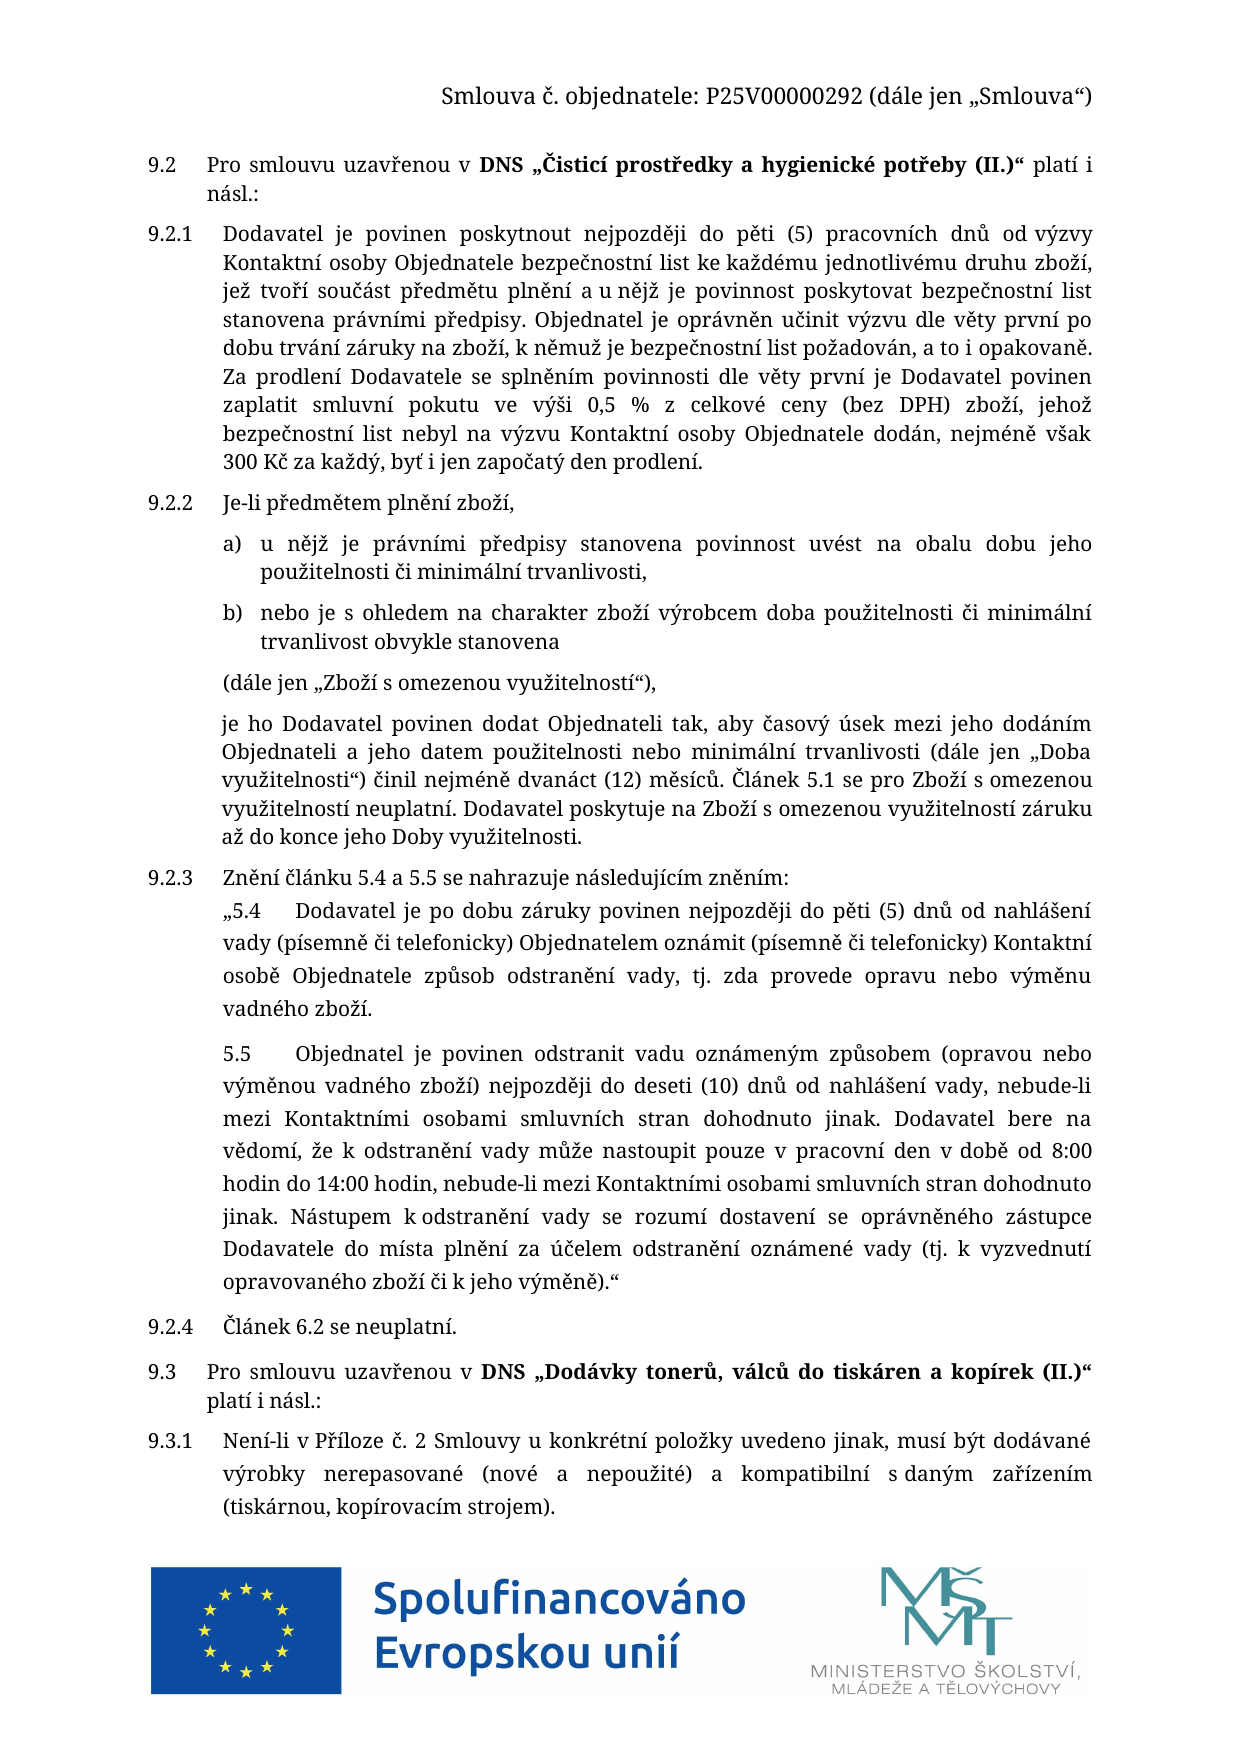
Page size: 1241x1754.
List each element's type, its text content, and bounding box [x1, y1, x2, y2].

picture [147, 1563, 1093, 1698]
list Článek 6.2 se neuplatní. [148, 1312, 1093, 1341]
list 5.5 Objednatel je povinen odstranit vadu oznámeným způsobem (opravou nebo výměnou vadného zboží) nejpozději do deseti (10) dnů od nahlášení vady, nebude-li mezi Kontaktními osobami smluvních stran dohodnuto jinak. Dodavatel bere na vědomí, že k odstranění vady může nastoupit pouze v pracovní den v době od 8:00 hodin do 14:00 hodin, nebude-li mezi Kontaktními osobami smluvních stran dohodnuto jinak. Nástupem k odstranění vady se rozumí dostavení se oprávněného zástupce Dodavatele do místa plnění za účelem odstranění oznámené vady (tj. k vyzvednutí opravovaného zboží či k jeho výměně).“ [223, 1039, 1093, 1296]
list nebo je s ohledem na charakter zboží výrobcem doba použitelnosti či minimální trvanlivost obvykle stanovena [223, 598, 1093, 655]
list „5.4 Dodavatel je po dobu záruky povinen nejpozději do pěti (5) dnů od nahlášení vady (písemně či telefonicky) Objednatelem oznámit (písemně či telefonicky) Kontaktní osobě Objednatele způsob odstranění vady, tj. zda provede opravu nebo výměnu vadného zboží. [223, 896, 1093, 1022]
list Pro smlouvu uzavřenou v DNS „Čisticí prostředky a hygienické potřeby (II.)“ platí i násl.: [148, 150, 1093, 207]
list Není-li v Příloze č. 2 Smlouvy u konkrétní položky uvedeno jinak, musí být dodávané výrobky nerepasované (nové a nepoužité) a kompatibilní s daným zařízením (tiskárnou, kopírovacím strojem). [148, 1427, 1093, 1520]
list Dodavatel je povinen poskytnout nejpozději do pěti (5) pracovních dnů od výzvy Kontaktní osoby Objednatele bezpečnostní list ke každému jednotlivému druhu zboží, jež tvoří součást předmětu plnění a u nějž je povinnost poskytovat bezpečnostní list stanovena právními předpisy. Objednatel je oprávněn učinit výzvu dle věty první po dobu trvání záruky na zboží, k němuž je bezpečnostní list požadován, a to i opakovaně. Za prodlení Dodavatele se splněním povinnosti dle věty první je Dodavatel povinen zaplatit smluvní pokutu ve výši 0,5 % z celkové ceny (bez DPH) zboží, jehož bezpečnostní list nebyl na výzvu Kontaktní osoby Objednatele dodán, nejméně však 300 Kč za každý, byť i jen započatý den prodlení. [148, 219, 1093, 476]
text (dále jen „Zboží s omezenou využitelností“), [223, 668, 1093, 696]
list Je-li předmětem plnění zboží, [148, 488, 1093, 516]
list Pro smlouvu uzavřenou v DNS „Dodávky tonerů, válců do tiskáren a kopírek (II.)“ platí i násl.: [148, 1357, 1093, 1414]
text je ho Dodavatel povinen dodat Objednateli tak, aby časový úsek mezi jeho dodáním Objednateli a jeho datem použitelnosti nebo minimální trvanlivosti (dále jen „Doba využitelnosti“) činil nejméně dvanáct (12) měsíců. Článek 5.1 se pro Zboží s omezenou využitelností neuplatní. Dodavatel poskytuje na Zboží s omezenou využitelností záruku až do konce jeho Doby využitelnosti. [221, 709, 1093, 851]
list u nějž je právními předpisy stanovena povinnost uvést na obalu dobu jeho použitelnosti či minimální trvanlivosti, [223, 529, 1093, 586]
list Znění článku 5.4 a 5.5 se nahrazuje následujícím zněním: [148, 863, 1093, 892]
